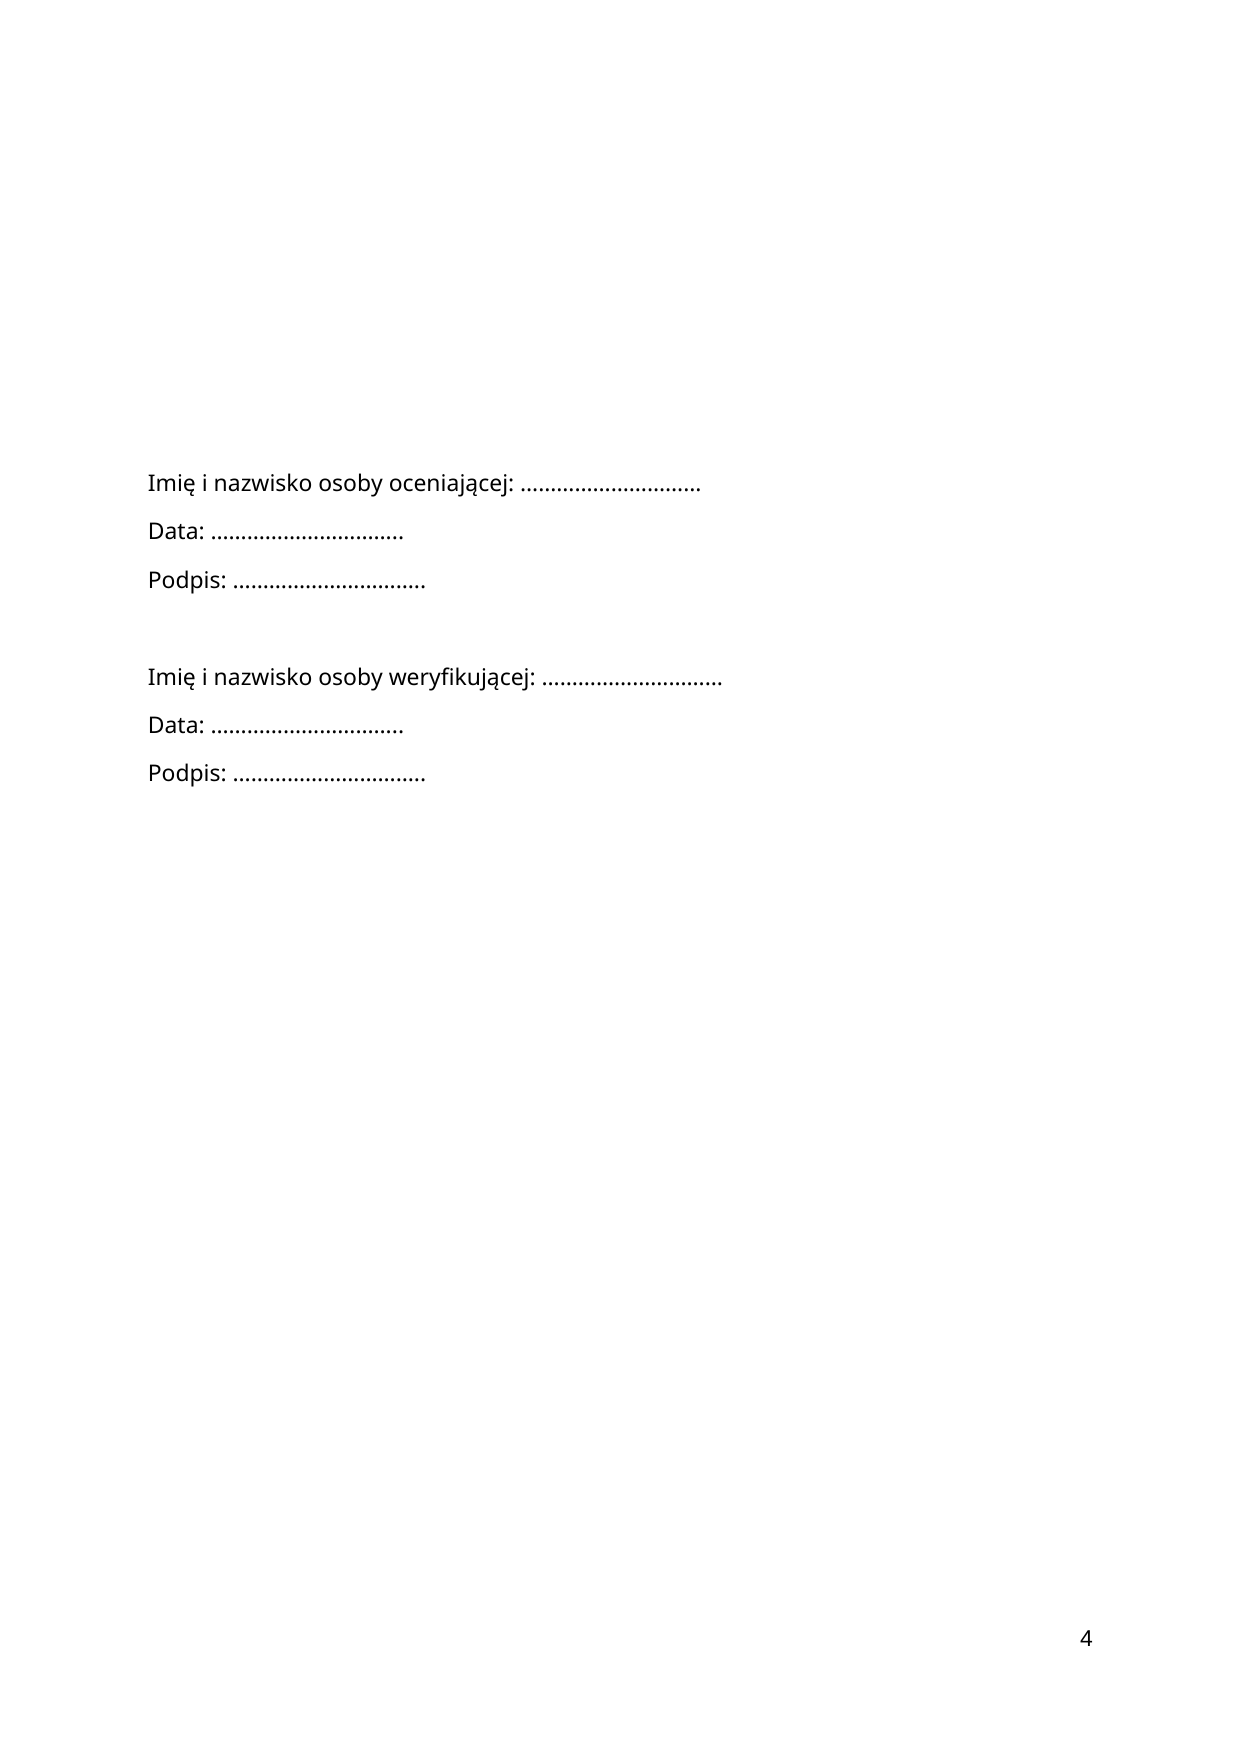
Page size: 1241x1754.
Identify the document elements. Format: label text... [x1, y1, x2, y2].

text Data: ………………………….. [148, 515, 1093, 546]
text Podpis: ………………………….. [148, 563, 1093, 595]
text Data: ………………………….. [148, 709, 1093, 740]
text Imię i nazwisko osoby weryfikującej: ………………………… [148, 660, 1093, 692]
text Podpis: ………………………….. [148, 757, 1093, 788]
text Imię i nazwisko osoby oceniającej: ………………………… [148, 467, 1093, 498]
